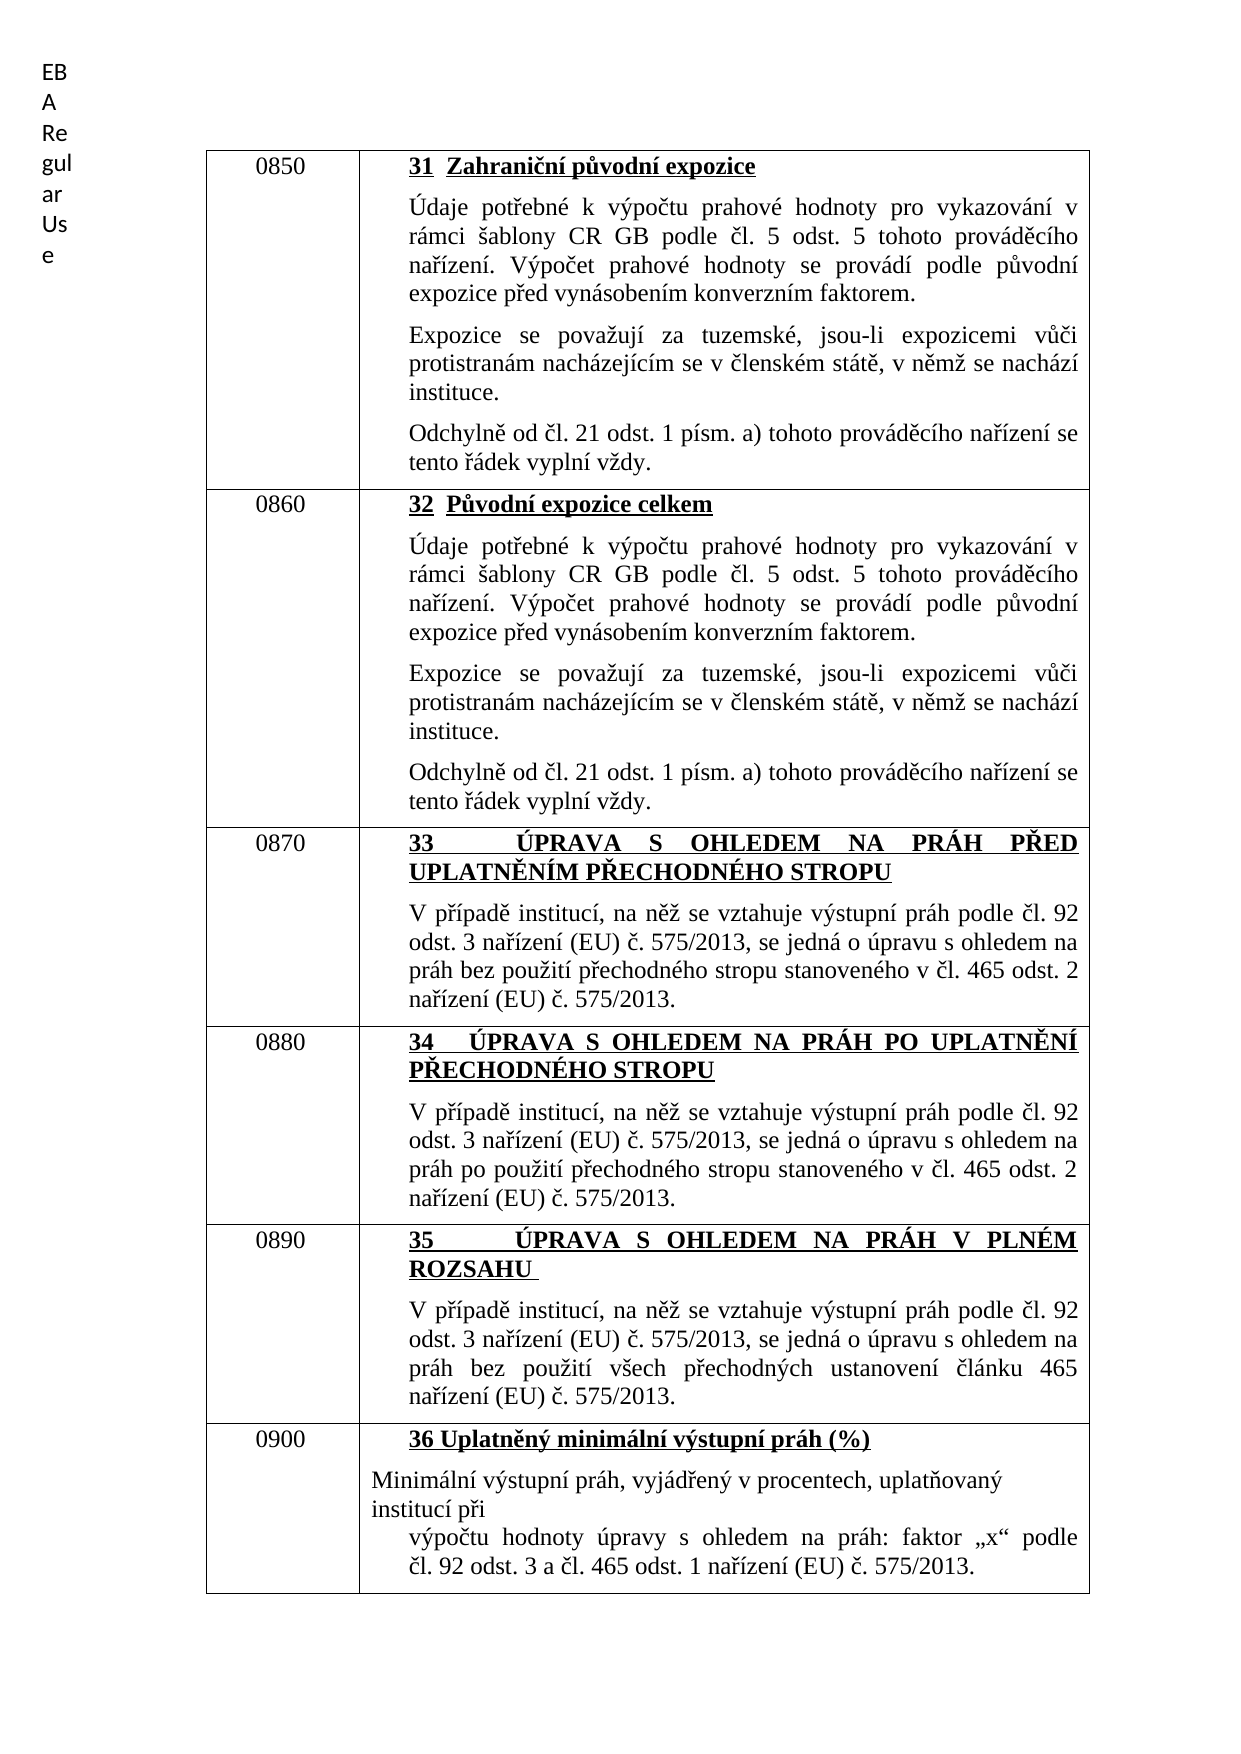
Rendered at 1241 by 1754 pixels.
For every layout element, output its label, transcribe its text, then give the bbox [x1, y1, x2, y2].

table_cell 35 ÚPRAVA S OHLEDEM NA PRÁH V PLNÉM ROZSAHU V případě institucí, na něž se vztahuje výstupní práh podle čl. 92 odst. 3 nařízení (EU) č. 575/2013, se jedná o úpravu s ohledem na práh bez použití všech přechodných ustanovení článku 465 nařízení (EU) č. 575/2013. [360, 1225, 1089, 1423]
table_cell 32 Původní expozice celkem Údaje potřebné k výpočtu prahové hodnoty pro vykazování v rámci šablony CR GB podle čl. 5 odst. 5 tohoto prováděcího nařízení. Výpočet prahové hodnoty se provádí podle původní expozice před vynásobením konverzním faktorem. Expozice se považují za tuzemské, jsou-li expozicemi vůči protistranám nacházejícím se v členském státě, v němž se nachází instituce. Odchylně od čl. 21 odst. 1 písm. a) tohoto prováděcího nařízení se tento řádek vyplní vždy. [360, 490, 1089, 827]
table_cell 0900 [207, 1424, 359, 1592]
table_cell 31 Zahraniční původní expozice Údaje potřebné k výpočtu prahové hodnoty pro vykazování v rámci šablony CR GB podle čl. 5 odst. 5 tohoto prováděcího nařízení. Výpočet prahové hodnoty se provádí podle původní expozice před vynásobením konverzním faktorem. Expozice se považují za tuzemské, jsou-li expozicemi vůči protistranám nacházejícím se v členském státě, v němž se nachází instituce. Odchylně od čl. 21 odst. 1 písm. a) tohoto prováděcího nařízení se tento řádek vyplní vždy. [360, 151, 1089, 488]
table_cell 33 ÚPRAVA S OHLEDEM NA PRÁH PŘED UPLATNĚNÍM PŘECHODNÉHO STROPU V případě institucí, na něž se vztahuje výstupní práh podle čl. 92 odst. 3 nařízení (EU) č. 575/2013, se jedná o úpravu s ohledem na práh bez použití přechodného stropu stanoveného v čl. 465 odst. 2 nařízení (EU) č. 575/2013. [360, 828, 1089, 1026]
table_cell 34 ÚPRAVA S OHLEDEM NA PRÁH PO UPLATNĚNÍ PŘECHODNÉHO STROPU V případě institucí, na něž se vztahuje výstupní práh podle čl. 92 odst. 3 nařízení (EU) č. 575/2013, se jedná o úpravu s ohledem na práh po použití přechodného stropu stanoveného v čl. 465 odst. 2 nařízení (EU) č. 575/2013. [360, 1027, 1089, 1224]
table_cell 0850 [207, 151, 359, 488]
table_cell 36 Uplatněný minimální výstupní práh (%) Minimální výstupní práh, vyjádřený v procentech, uplatňovaný institucí při výpočtu hodnoty úpravy s ohledem na práh: faktor „x“ podle čl. 92 odst. 3 a čl. 465 odst. 1 nařízení (EU) č. 575/2013. [360, 1424, 1089, 1592]
table_cell 0890 [207, 1225, 359, 1423]
table_cell 0870 [207, 828, 359, 1026]
table_cell 0880 [207, 1027, 359, 1224]
table_cell 0860 [207, 490, 359, 827]
